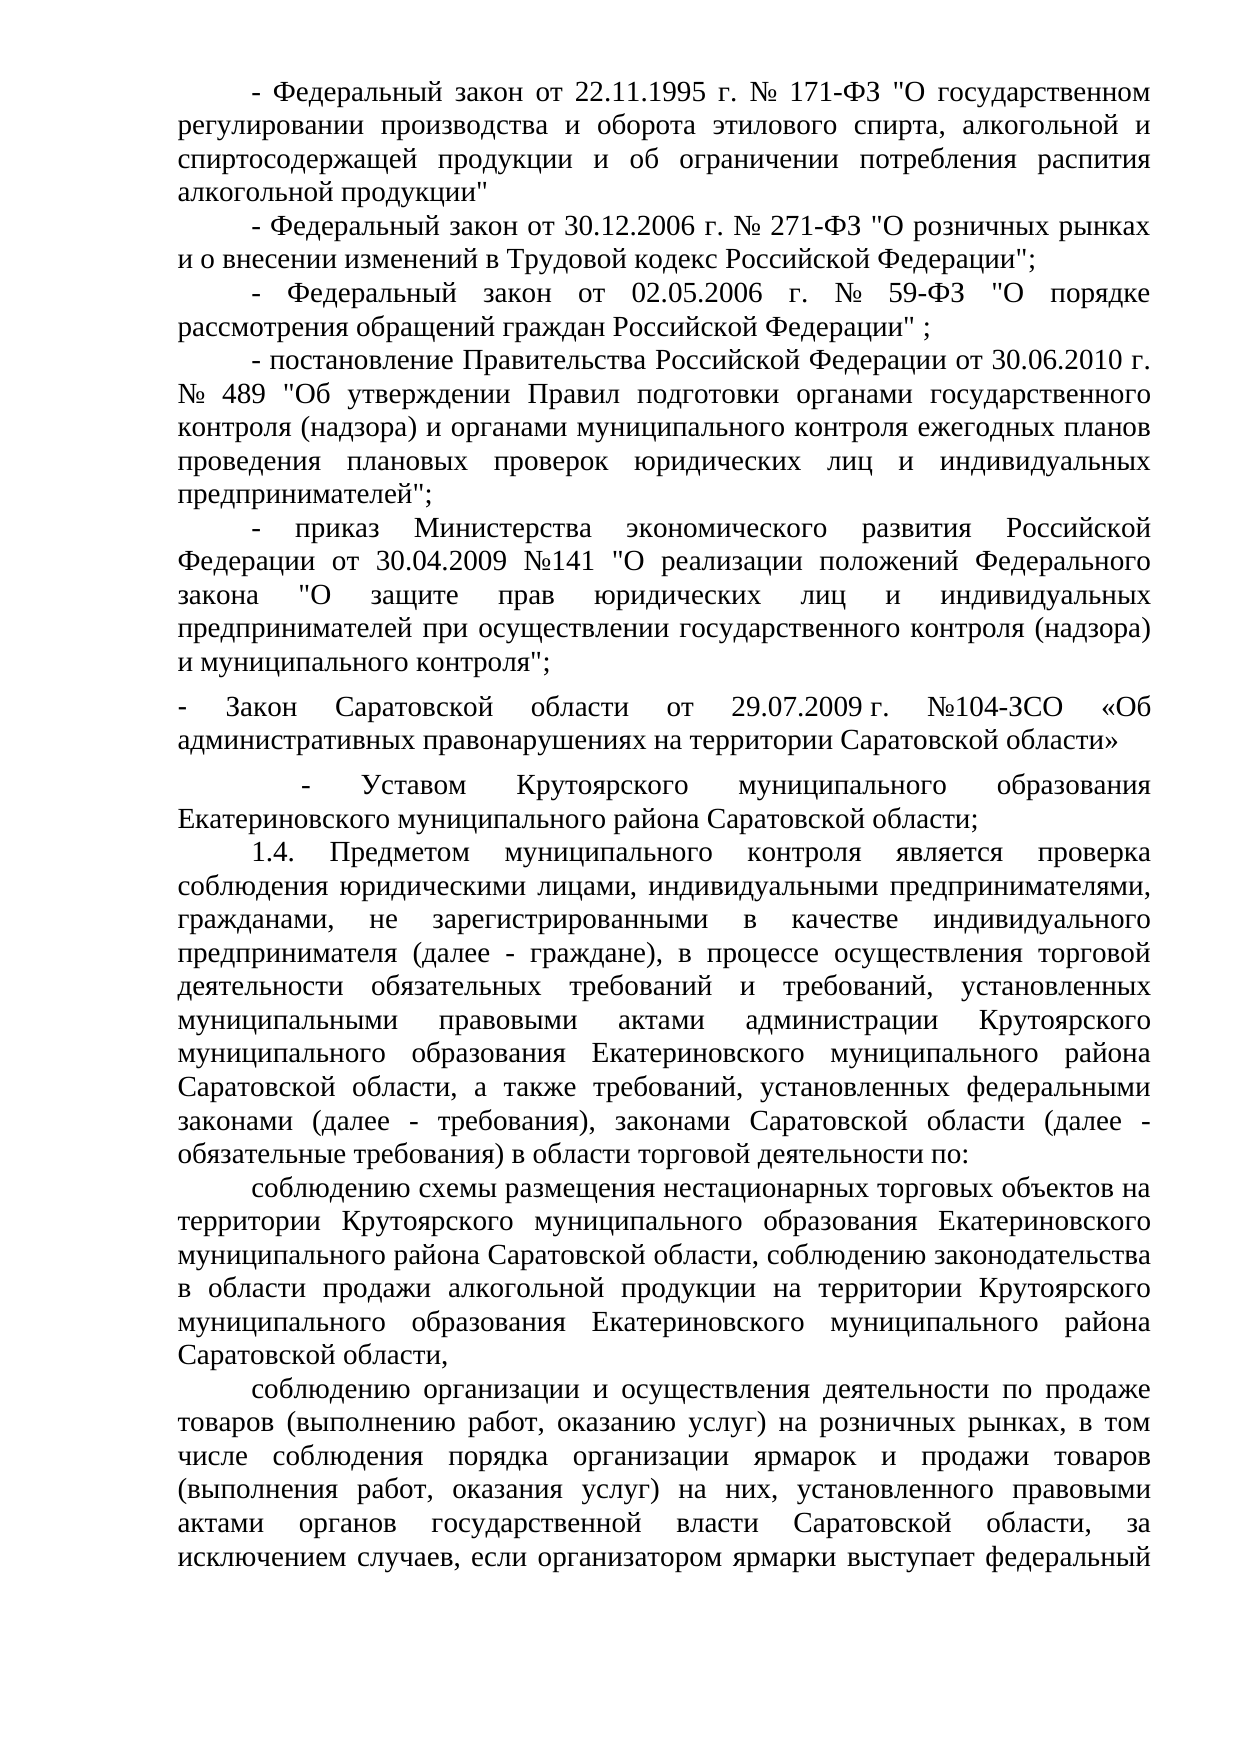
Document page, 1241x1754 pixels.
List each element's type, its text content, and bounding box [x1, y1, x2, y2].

text - Уставом Крутоярского муниципального образования Екатериновского муниципального района Саратовской области; [177, 767, 1152, 834]
text 1.4. Предметом муниципального контроля является проверка соблюдения юридическими лицами, индивидуальными предпринимателями, гражданами, не зарегистрированными в качестве индивидуального предпринимателя (далее - граждане), в процессе осуществления торговой деятельности обязательных требований и требований, установленных муниципальными правовыми актами администрации Крутоярского муниципального образования Екатериновского муниципального района Саратовской области, а также требований, установленных федеральными законами (далее - требования), законами Саратовской области (далее - обязательные требования) в области торговой деятельности по: [177, 834, 1152, 1170]
text соблюдению схемы размещения нестационарных торговых объектов на территории Крутоярского муниципального образования Екатериновского муниципального района Саратовской области, соблюдению законодательства в области продажи алкогольной продукции на территории Крутоярского муниципального образования Екатериновского муниципального района Саратовской области, [177, 1170, 1152, 1371]
text - приказ Министерства экономического развития Российской Федерации от 30.04.2009 №141 "О реализации положений Федерального закона "О защите прав юридических лиц и индивидуальных предпринимателей при осуществлении государственного контроля (надзора) и муниципального контроля"; [177, 510, 1152, 678]
text - Федеральный закон от 02.05.2006 г. № 59-ФЗ "О порядке рассмотрения обращений граждан Российской Федерации" ; [177, 275, 1152, 342]
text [177, 1371, 1152, 1572]
subtitle - Закон Саратовской области от 29.07.2009 г. №104-ЗСО «Об административных правонарушениях на территории Саратовской области» [177, 689, 1152, 756]
text - Федеральный закон от 22.11.1995 г. № 171-ФЗ "О государственном регулировании производства и оборота этилового спирта, алкогольной и спиртосодержащей продукции и об ограничении потребления распития алкогольной продукции" [177, 74, 1152, 208]
text - Федеральный закон от 30.12.2006 г. № 271-ФЗ "О розничных рынках и о внесении изменений в Трудовой кодекс Российской Федерации"; [177, 208, 1152, 275]
text - постановление Правительства Российской Федерации от 30.06.2010 г. № 489 "Об утверждении Правил подготовки органами государственного контроля (надзора) и органами муниципального контроля ежегодных планов проведения плановых проверок юридических лиц и индивидуальных предпринимателей"; [177, 342, 1152, 510]
